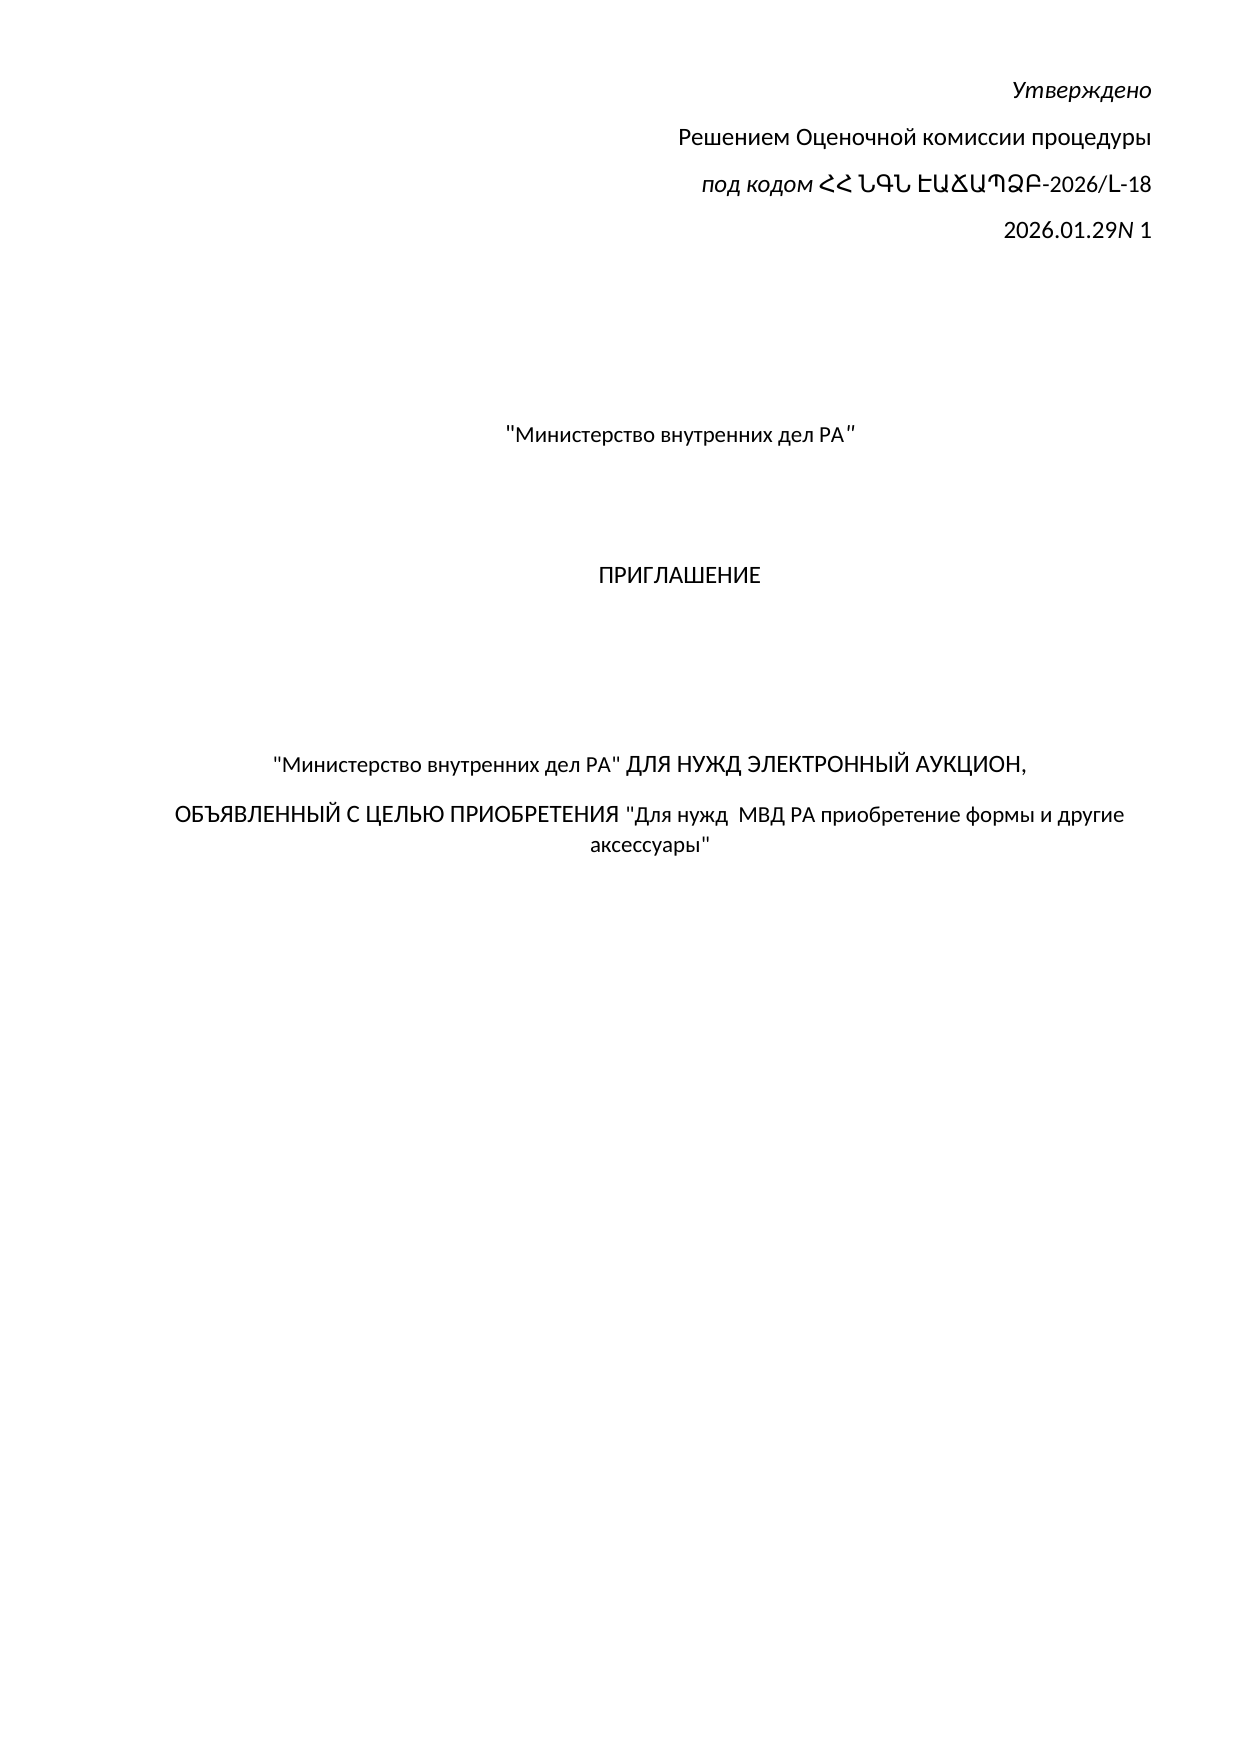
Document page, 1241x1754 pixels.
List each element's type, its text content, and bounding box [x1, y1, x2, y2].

text Решением Оценочной комиссии процедуры [148, 121, 1152, 152]
text Утверждено [148, 74, 1152, 104]
text ОБЪЯВЛЕННЫЙ С ЦЕЛЬЮ ПРИОБРЕТЕНИЯ "Для нужд МВД РА приобретение формы и другие аксессуары" [148, 798, 1152, 858]
text ПРИГЛАШЕНИЕ [148, 559, 1152, 590]
text "Министерство внутренних дел РА" [148, 418, 1152, 448]
text "Министерство внутренних дел РА" ДЛЯ НУЖД ЭЛЕКТРОННЫЙ АУКЦИОН, [148, 748, 1152, 779]
text под кодом ՀՀ ՆԳՆ ԷԱՃԱՊՁԲ-2026/Լ-18 2026.01.29 N 1 [148, 168, 1152, 244]
